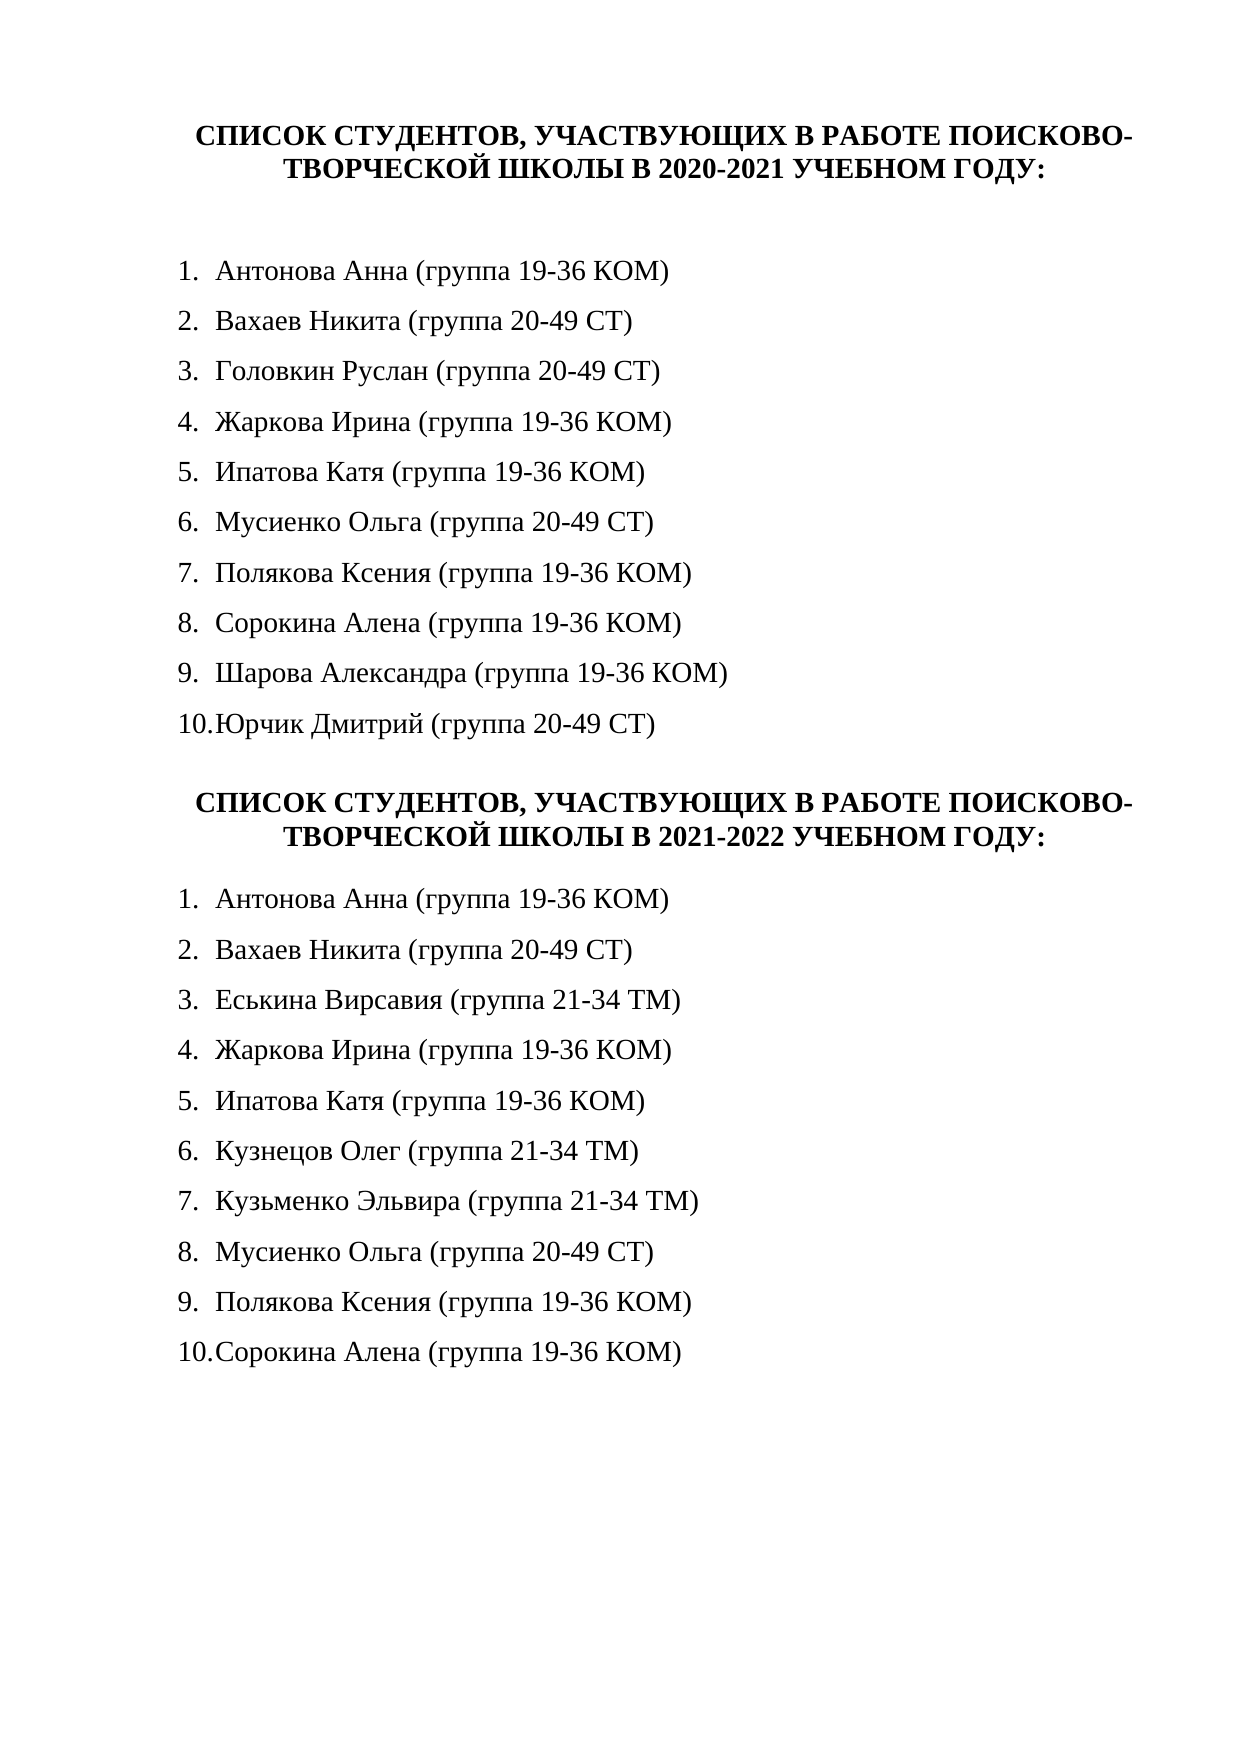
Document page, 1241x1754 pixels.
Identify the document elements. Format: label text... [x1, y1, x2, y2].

list Антонова Анна (группа 19-36 КОМ) [177, 881, 1152, 915]
list Вахаев Никита (группа 20-49 СТ) [177, 932, 1152, 965]
text СПИСОК СТУДЕНТОВ, УЧАСТВУЮЩИХ В РАБОТЕ ПОИСКОВО-ТВОРЧЕСКОЙ ШКОЛЫ В 2021-2022 УЧЕБНОМ ГОДУ: [177, 785, 1152, 852]
list Жаркова Ирина (группа 19-36 КОМ) [177, 1032, 1152, 1066]
list Сорокина Алена (группа 19-36 КОМ) [177, 1334, 1152, 1368]
list Еськина Вирсавия (группа 21-34 ТМ) [177, 982, 1152, 1016]
list Шарова Александра (группа 19-36 КОМ) [177, 655, 1152, 689]
list Ипатова Катя (группа 19-36 КОМ) [177, 454, 1152, 488]
list Кузьменко Эльвира (группа 21-34 ТМ) [177, 1183, 1152, 1217]
list Вахаев Никита (группа 20-49 СТ) [177, 303, 1152, 337]
list Ипатова Катя (группа 19-36 КОМ) [177, 1083, 1152, 1116]
list Кузнецов Олег (группа 21-34 ТМ) [177, 1133, 1152, 1167]
list Антонова Анна (группа 19-36 КОМ) [177, 253, 1152, 286]
text СПИСОК СТУДЕНТОВ, УЧАСТВУЮЩИХ В РАБОТЕ ПОИСКОВО-ТВОРЧЕСКОЙ ШКОЛЫ В 2020-2021 УЧЕБНОМ ГОДУ: [177, 118, 1152, 185]
list Мусиенко Ольга (группа 20-49 СТ) [177, 504, 1152, 538]
list Полякова Ксения (группа 19-36 КОМ) [177, 1284, 1152, 1317]
list Юрчик Дмитрий (группа 20-49 СТ) [177, 706, 1152, 739]
list Полякова Ксения (группа 19-36 КОМ) [177, 555, 1152, 588]
list Мусиенко Ольга (группа 20-49 СТ) [177, 1234, 1152, 1267]
list Жаркова Ирина (группа 19-36 КОМ) [177, 404, 1152, 437]
list Головкин Руслан (группа 20-49 СТ) [177, 353, 1152, 387]
list Сорокина Алена (группа 19-36 КОМ) [177, 605, 1152, 639]
